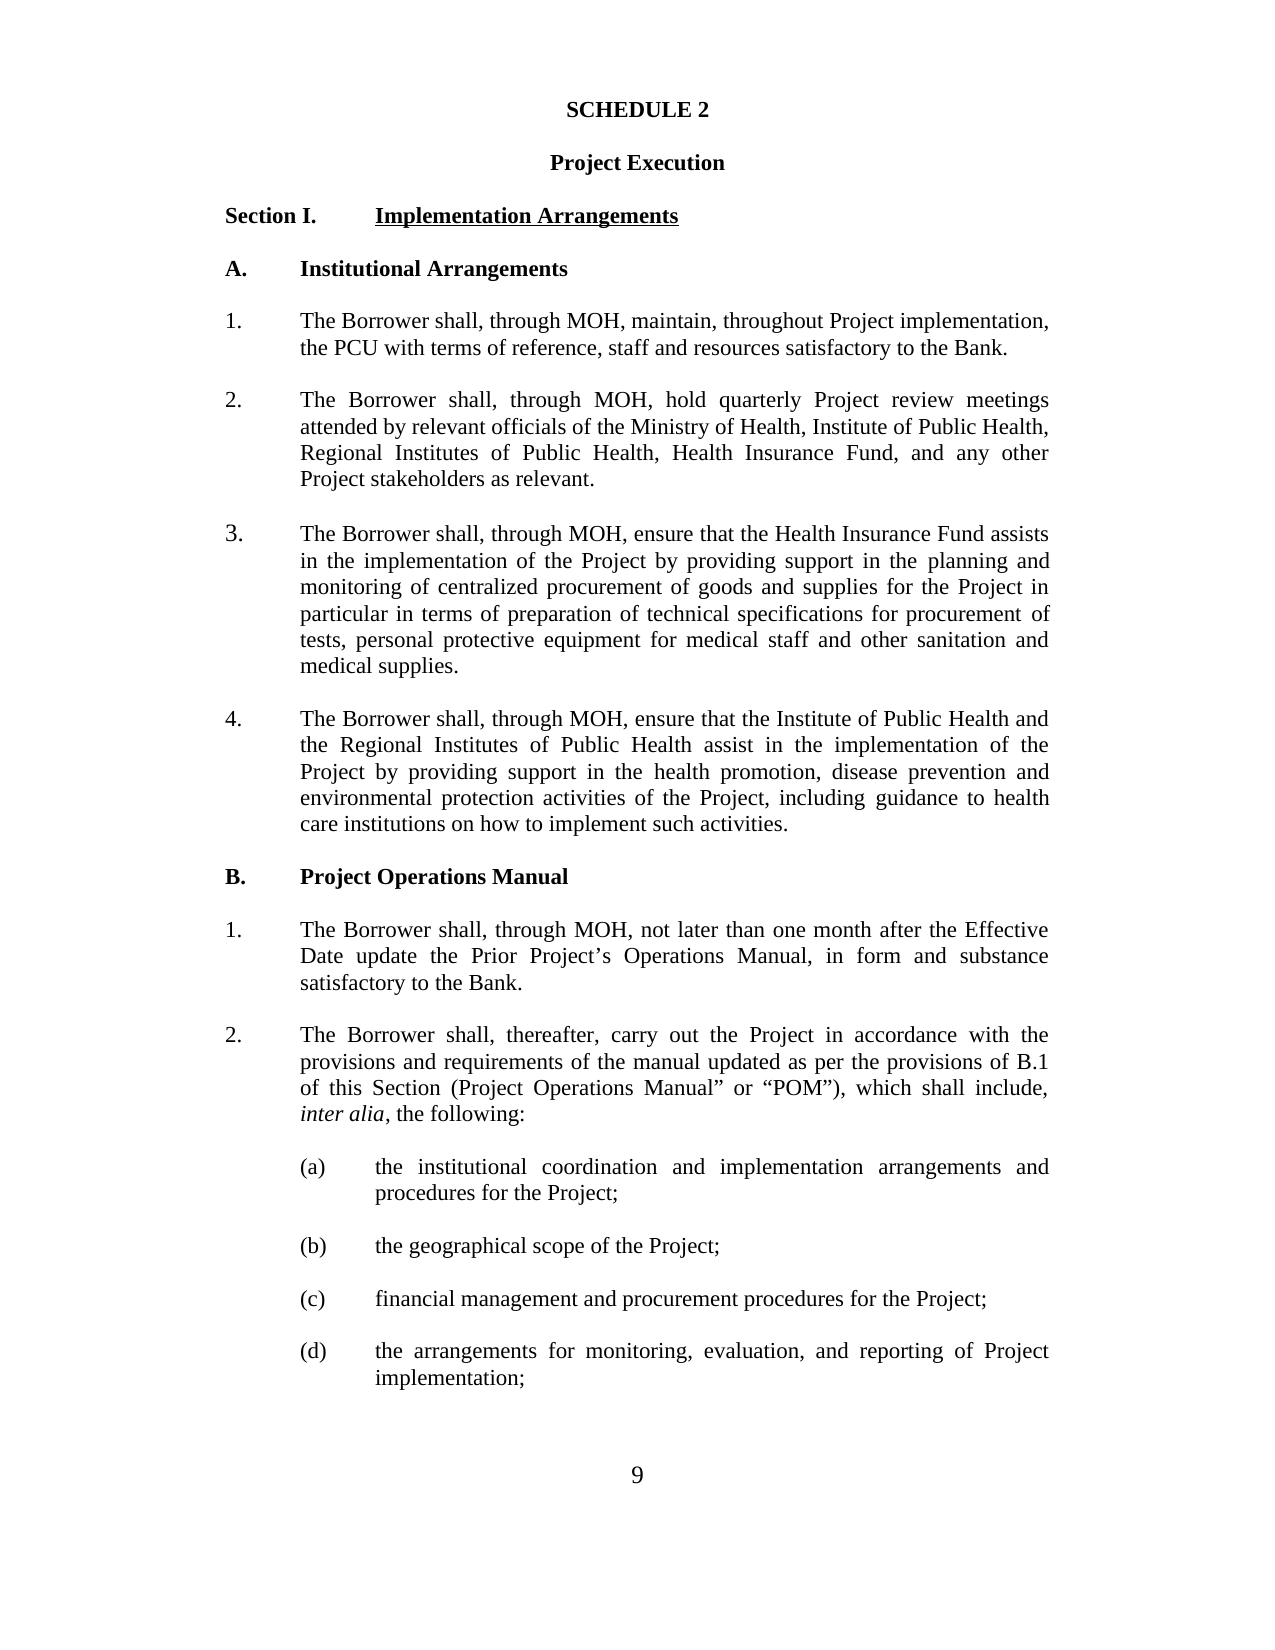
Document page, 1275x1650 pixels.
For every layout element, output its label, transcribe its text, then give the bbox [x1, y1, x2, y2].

list financial management and procurement procedures for the Project; [300, 1285, 1050, 1311]
text 3. The Borrower shall, through MOH, ensure that the Health Insurance Fund assists in the implementation of the Project by providing support in the planning and monitoring of centralized procurement of goods and supplies for the Project in particular in terms of preparation of technical specifications for procurement of tests, personal protective equipment for medical staff and other sanitation and medical supplies. [225, 518, 1050, 679]
list The Borrower shall, through MOH, hold quarterly Project review meetings attended by relevant officials of the Ministry of Health, Institute of Public Health, Regional Institutes of Public Health, Health Insurance Fund, and any other Project stakeholders as relevant. [225, 386, 1050, 492]
list The Borrower shall, through MOH, not later than one month after the Effective Date update the Prior Project’s Operations Manual, in form and substance satisfactory to the Bank. [225, 916, 1050, 995]
text A. Institutional Arrangements [225, 255, 1050, 281]
list the arrangements for monitoring, evaluation, and reporting of Project implementation; [300, 1338, 1050, 1390]
text 1. The Borrower shall, through MOH, maintain, throughout Project implementation, the PCU with terms of reference, staff and resources satisfactory to the Bank. [225, 307, 1050, 360]
text SCHEDULE 2 [225, 97, 1050, 123]
list The Borrower shall, thereafter, carry out the Project in accordance with the provisions and requirements of the manual updated as per the provisions of B.1 of this Section (Project Operations Manual” or “POM”), which shall include, inter alia, the following: [225, 1021, 1050, 1127]
text Project Execution [225, 149, 1050, 176]
list the institutional coordination and implementation arrangements and procedures for the Project; [300, 1153, 1050, 1206]
text 4. The Borrower shall, through MOH, ensure that the Institute of Public Health and the Regional Institutes of Public Health assist in the implementation of the Project by providing support in the health promotion, disease prevention and environmental protection activities of the Project, including guidance to health care institutions on how to implement such activities. [225, 705, 1050, 837]
list the geographical scope of the Project; [300, 1232, 1050, 1258]
text B. Project Operations Manual [225, 863, 1050, 889]
text Implementation Arrangements [225, 202, 1050, 228]
